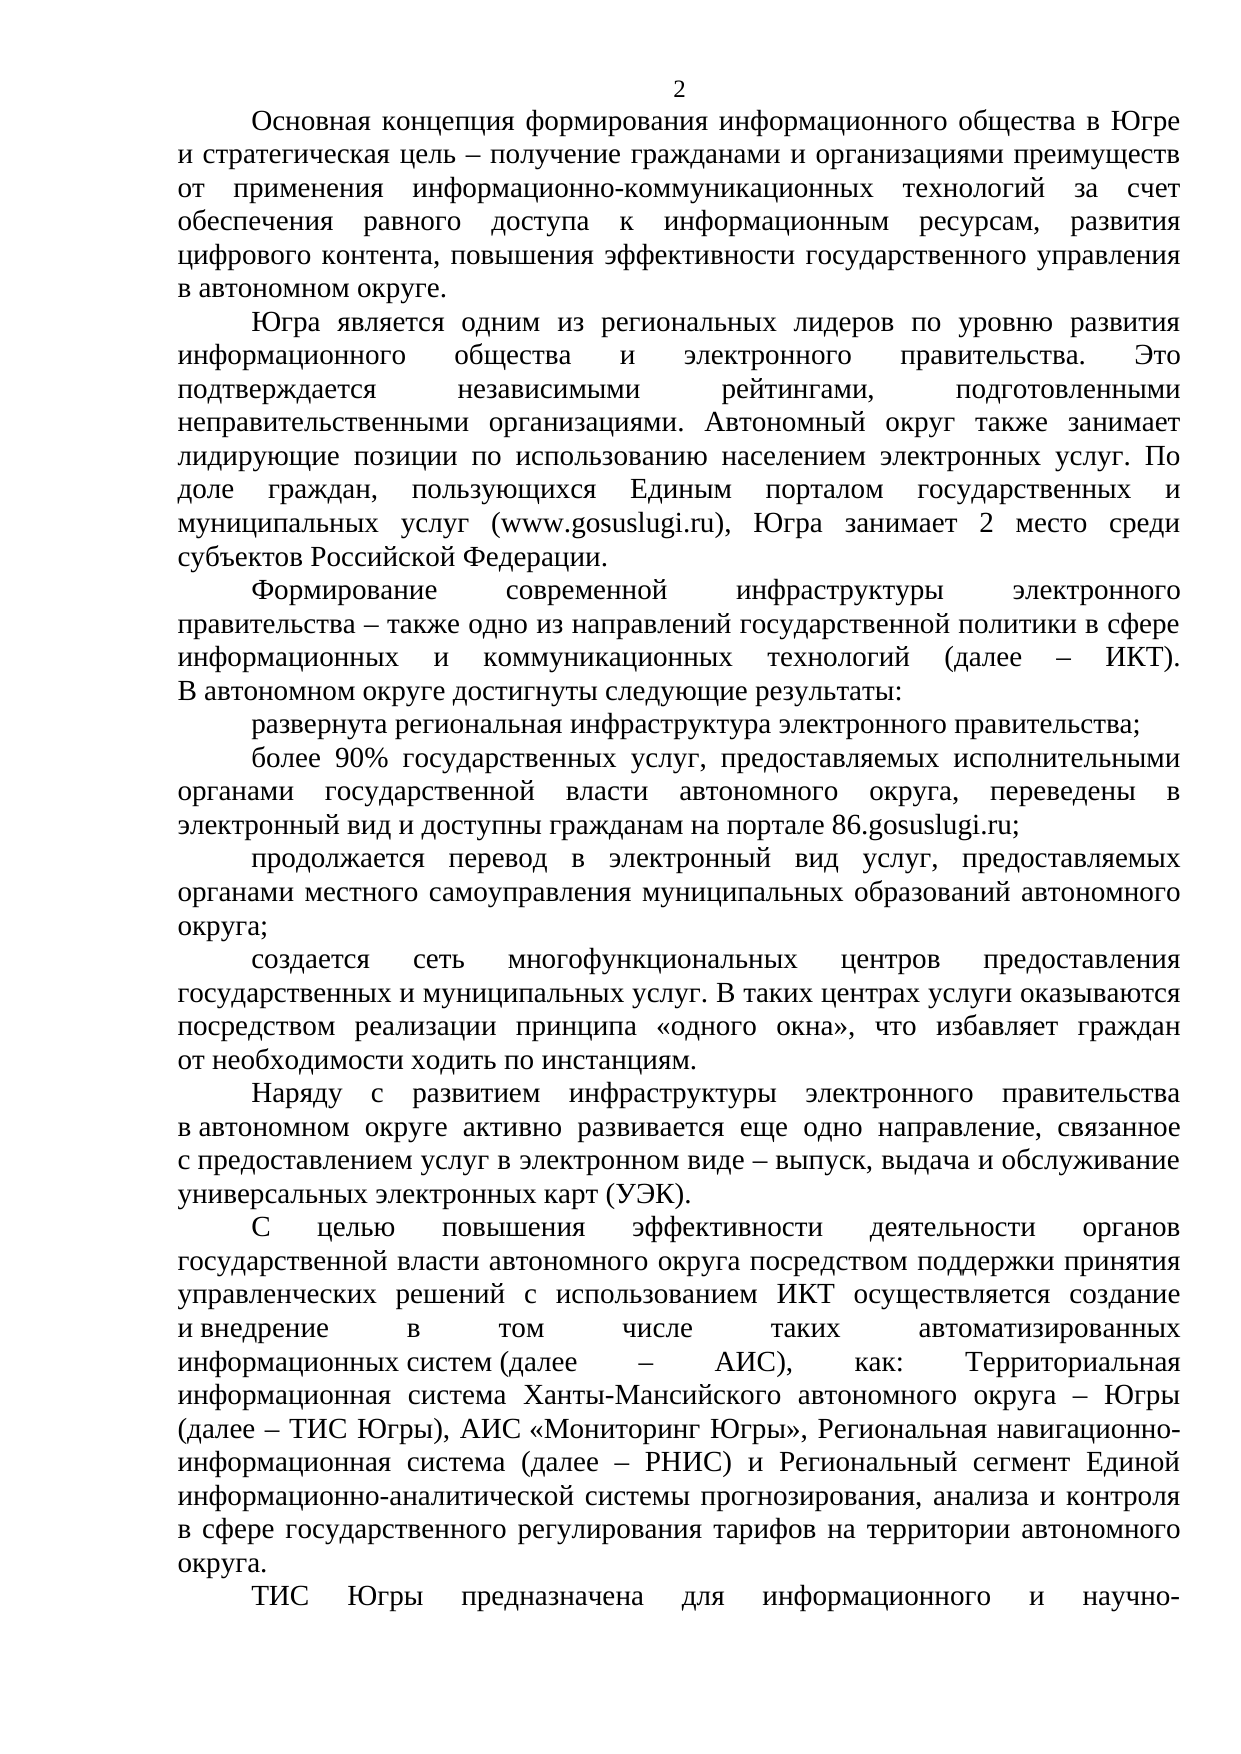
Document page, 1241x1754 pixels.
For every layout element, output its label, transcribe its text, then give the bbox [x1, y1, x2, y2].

text Наряду с развитием инфраструктуры электронного правительства в автономном округе активно развивается еще одно направление, связанное с предоставлением услуг в электронном виде – выпуск, выдача и обслуживание универсальных электронных карт (УЭК). [177, 1075, 1181, 1209]
text С целью повышения эффективности деятельности органов государственной власти автономного округа посредством поддержки принятия управленческих решений с использованием ИКТ осуществляется создание и внедрение в том числе таких автоматизированных информационных систем (далее – АИС), как: Территориальная информационная система Ханты-Мансийского автономного округа – Югры (далее – ТИС Югры), АИС «Мониторинг Югры», Региональная навигационно-информационная система (далее – РНИС) и Региональный сегмент Единой информационно-аналитической системы прогнозирования, анализа и контроля в сфере государственного регулирования тарифов на территории автономного округа. [177, 1209, 1181, 1578]
text развернута региональная инфраструктура электронного правительства; [177, 706, 1181, 740]
text Югра является одним из региональных лидеров по уровню развития информационного общества и электронного правительства. Это подтверждается независимыми рейтингами, подготовленными неправительственными организациями. Автономный округ также занимает лидирующие позиции по использованию населением электронных услуг. По доле граждан, пользующихся Единым порталом государственных и муниципальных услуг (www.gosuslugi.ru), Югра занимает 2 место среди субъектов Российской Федерации. [177, 304, 1181, 572]
text Формирование современной инфраструктуры электронного правительства – также одно из направлений государственной политики в сфере информационных и коммуникационных технологий (далее – ИКТ). В автономном округе достигнуты следующие результаты: [177, 572, 1181, 706]
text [177, 1578, 1181, 1612]
text Основная концепция формирования информационного общества в Югре и стратегическая цель – получение гражданами и организациями преимуществ от применения информационно-коммуникационных технологий за счет обеспечения равного доступа к информационным ресурсам, развития цифрового контента, повышения эффективности государственного управления в автономном округе. [177, 103, 1181, 304]
text более 90% государственных услуг, предоставляемых исполнительными органами государственной власти автономного округа, переведены в электронный вид и доступны гражданам на портале 86.gosuslugi.ru; [177, 740, 1181, 841]
text продолжается перевод в электронный вид услуг, предоставляемых органами местного самоуправления муниципальных образований автономного округа; [177, 841, 1181, 941]
text создается сеть многофункциональных центров предоставления государственных и муниципальных услуг. В таких центрах услуги оказываются посредством реализации принципа «одного окна», что избавляет граждан от необходимости ходить по инстанциям. [177, 941, 1181, 1075]
